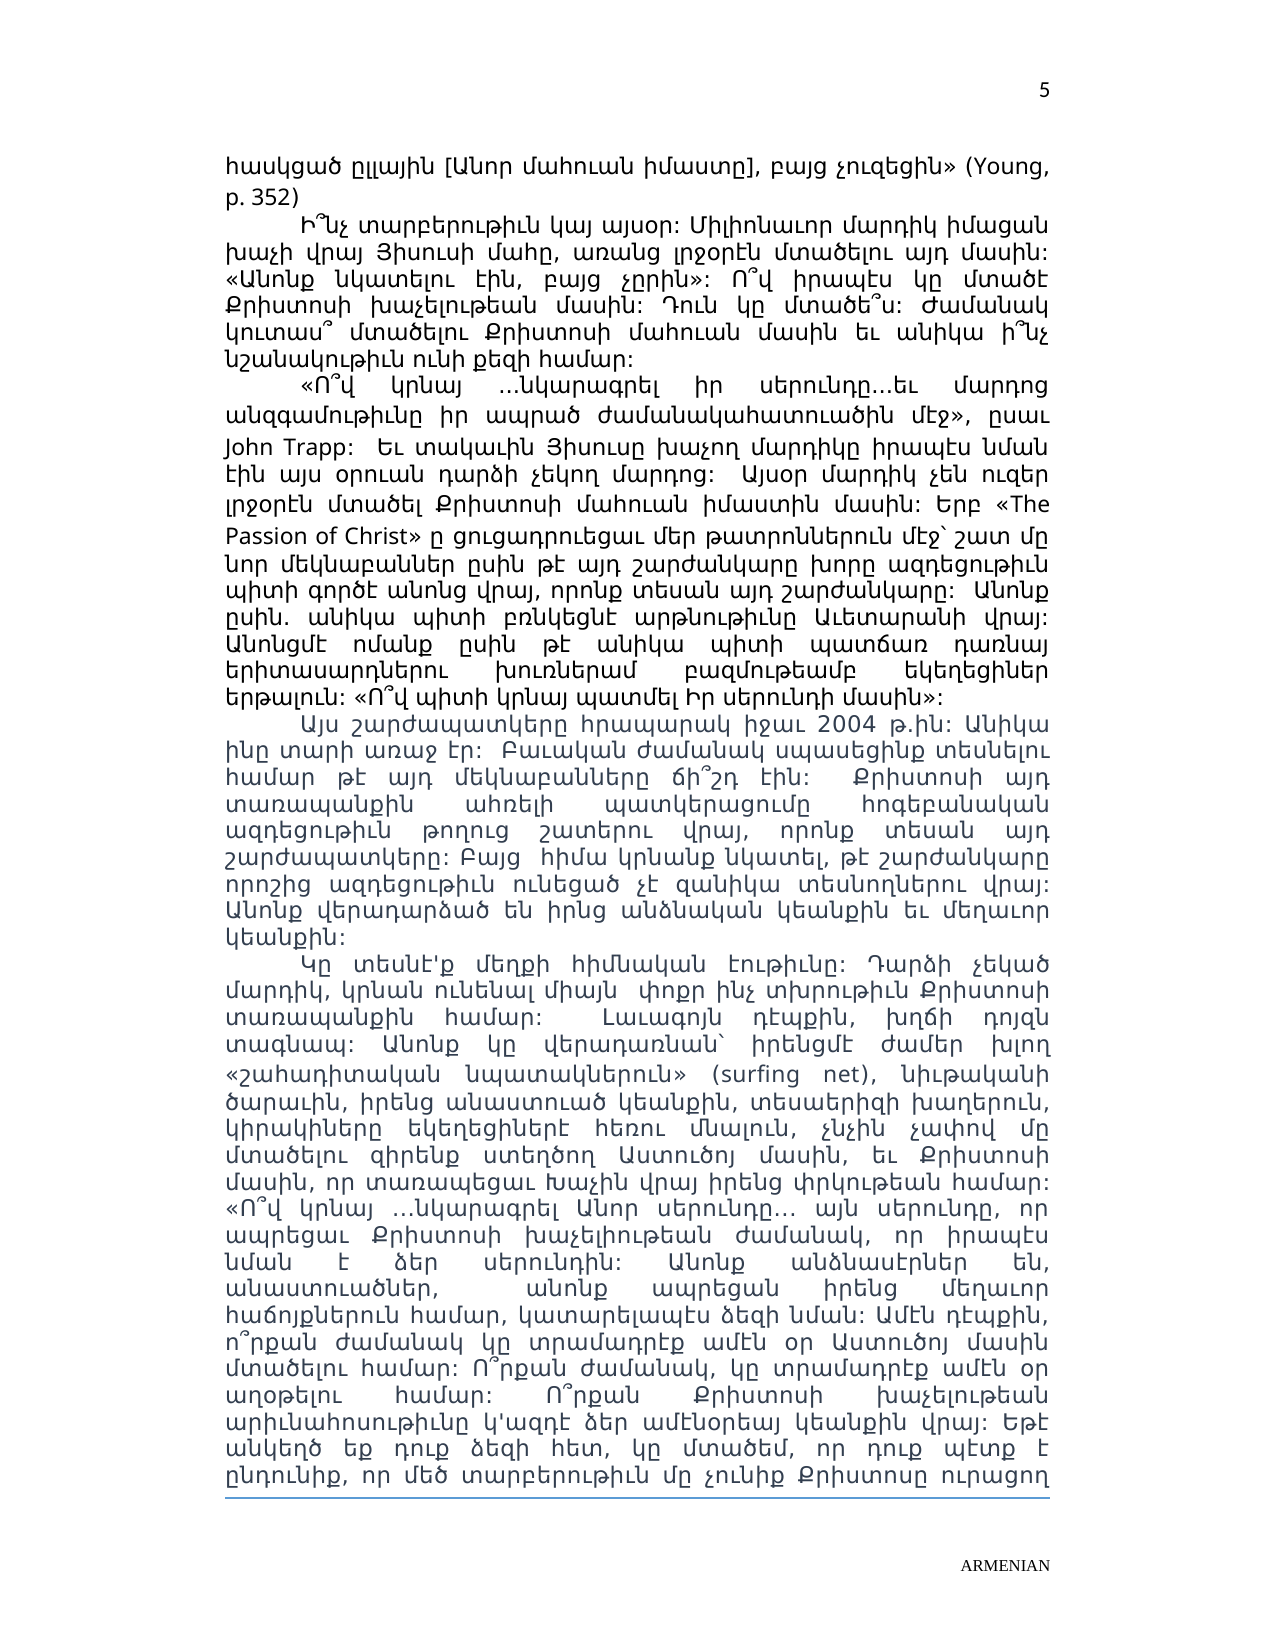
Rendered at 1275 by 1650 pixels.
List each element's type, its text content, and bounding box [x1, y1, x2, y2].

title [225, 951, 1050, 1497]
text «Ո՞վ կրնայ ...նկարագրել իր սերունդը...եւ մարդոց անզգամութիւնը իր ապրած ժամանակահատուածին մէջ», ըսաւ John Trapp: Եւ տակաւին Յիսուսը խաչող մարդիկը իրապէս նման էին այս օրուան դարձի չեկող մարդոց: Այսօր մարդիկ չեն ուզեր լրջօրէն մտածել Քրիստոսի մահուան իմաստին մասին: Երբ «The Passion of Christ» ը ցուցադրուեցաւ մեր թատրոններուն մէջ՝ շատ մը նոր մեկնաբաններ ըսին թէ այդ շարժանկարը խորը ազդեցութիւն պիտի գործէ անոնց վրայ, որոնք տեսան այդ շարժանկարը: Անոնք ըսին. անիկա պիտի բռնկեցնէ արթնութիւնը Աւետարանի վրայ: Անոնցմէ ոմանք ըսին թէ անիկա պիտի պատճառ դառնայ երիտասարդներու խուռներամ բազմութեամբ եկեղեցիներ երթալուն: «Ո՞վ պիտի կրնայ պատմել Իր սերունդի մասին»: [225, 372, 1050, 711]
title Այս շարժապատկերը հրապարակ իջաւ 2004 թ.ին: Անիկա ինը տարի առաջ էր: Բաւական ժամանակ սպասեցինք տեսնելու համար թէ այդ մեկնաբանները ճի՞շդ էին: Քրիստոսի այդ տառապանքին ահռելի պատկերացումը հոգեբանական ազդեցութիւն թողուց շատերու վրայ, որոնք տեսան այդ շարժապատկերը: Բայց հիմա կրնանք նկատել, թէ շարժանկարը որոշից ազդեցութիւն ունեցած չէ զանիկա տեսնողներու վրայ: Անոնք վերադարձած են իրնց անձնական կեանքին եւ մեղաւոր կեանքին: [225, 711, 1050, 951]
text Ի՞նչ տարբերութիւն կայ այսօր: Միլիոնաւոր մարդիկ իմացան խաչի վրայ Յիսուսի մահը, առանց լրջօրէն մտածելու այդ մասին: «Անոնք նկատելու էին, բայց չըրին»: Ո՞վ իրապէս կը մտածէ Քրիստոսի խաչելութեան մասին: Դուն կը մտածե՞ս: Ժամանակ կուտաս՞ մտածելու Քրիստոսի մահուան մասին եւ անիկա ի՞նչ նշանակութիւն ունի քեզի համար: [225, 212, 1050, 372]
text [225, 150, 1050, 212]
